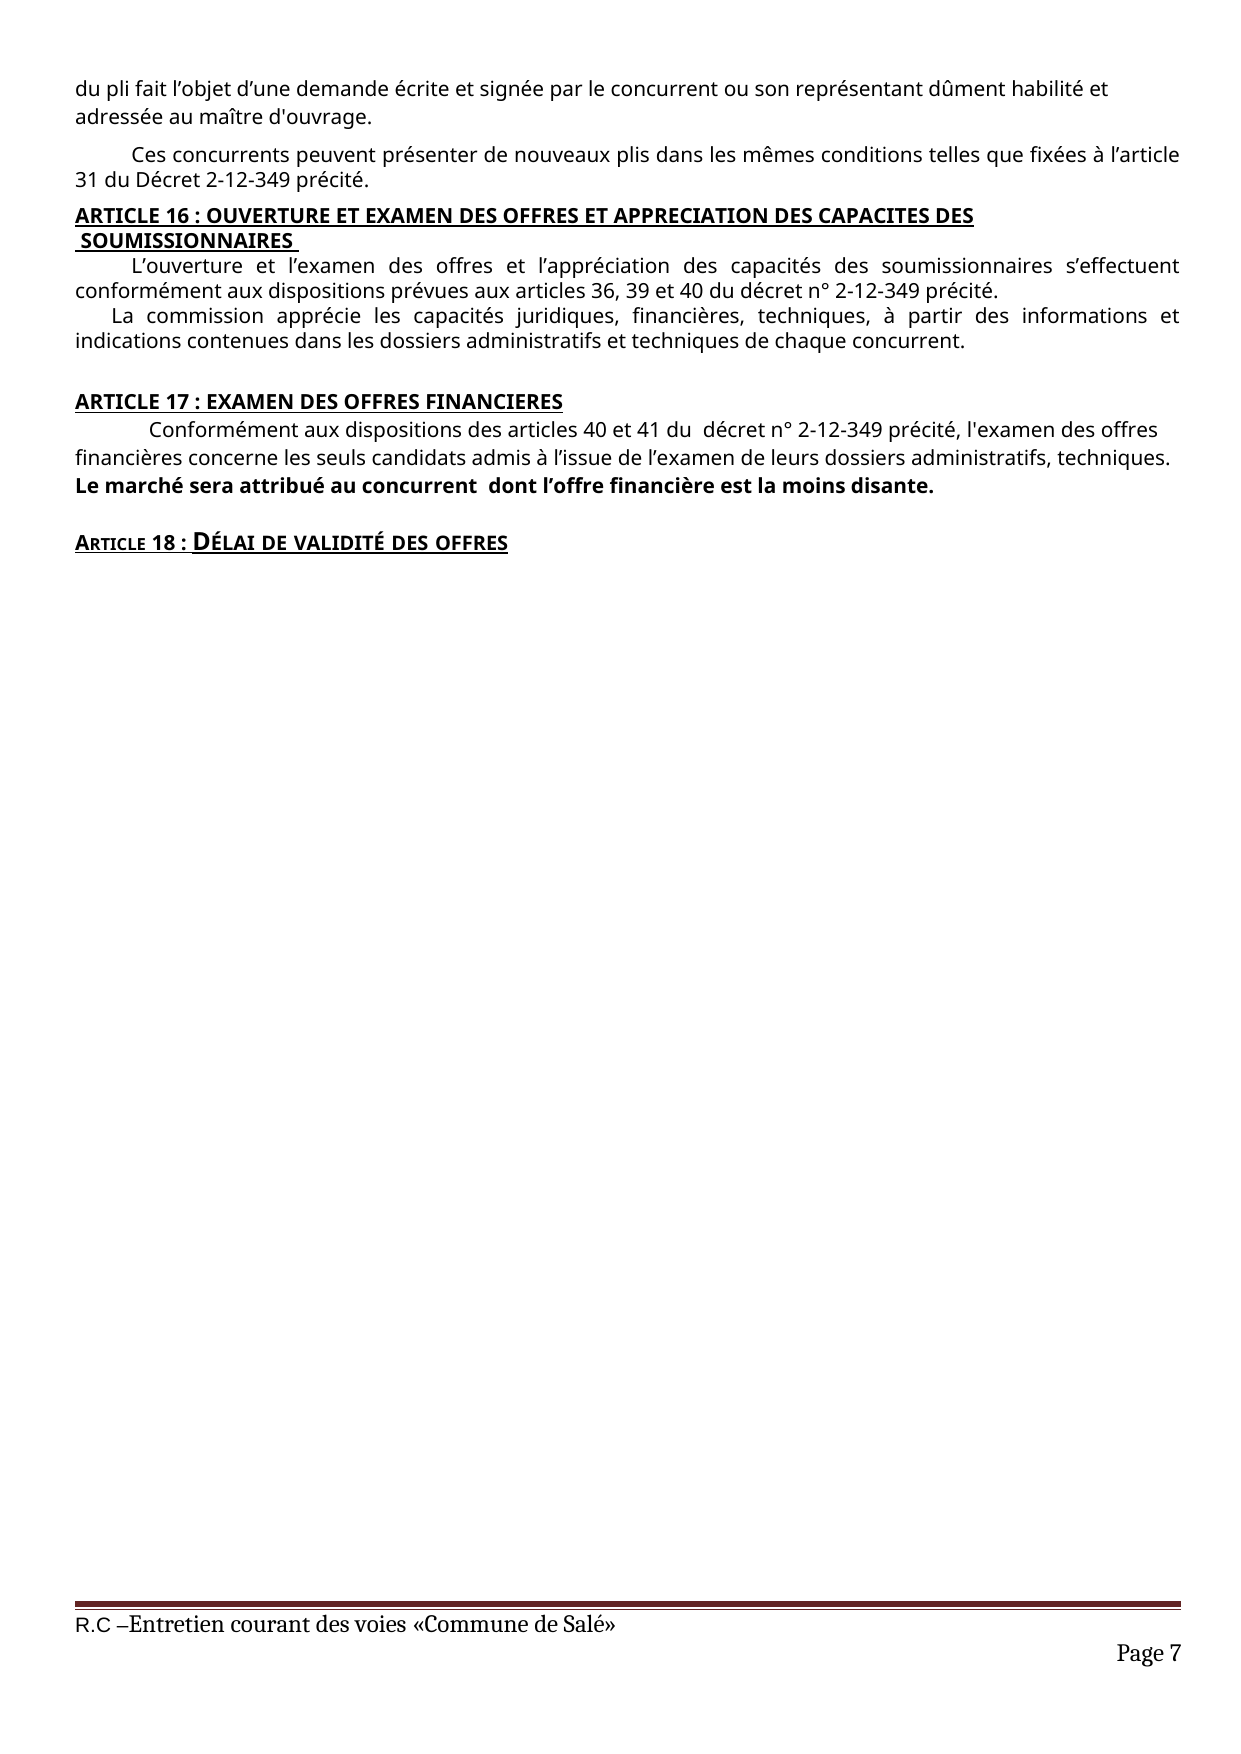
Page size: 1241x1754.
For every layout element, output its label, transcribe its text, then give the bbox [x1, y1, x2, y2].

text La commission apprécie les capacités juridiques, financières, techniques, à partir des informations et indications contenues dans les dossiers administratifs et techniques de chaque concurrent. [75, 303, 1181, 353]
text L’ouverture et l’examen des offres et l’appréciation des capacités des soumissionnaires s’effectuent conformément aux dispositions prévues aux articles 36, 39 et 40 du décret n° 2-12-349 précité. [75, 253, 1181, 303]
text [75, 74, 1181, 131]
text Article 18 : Délai de validité des offres [75, 523, 1181, 557]
text ARTICLE 17 : EXAMEN DES OFFRES FINANCIERES [75, 390, 1181, 415]
text ARTICLE 16 : OUVERTURE ET EXAMEN DES OFFRES ET APPRECIATION DES CAPACITES DES [75, 203, 1181, 228]
text SOUMISSIONNAIRES [75, 228, 1181, 253]
text Conformément aux dispositions des articles 40 et 41 du décret n° 2-12-349 précité, l'examen des offres financières concerne les seuls candidats admis à l’issue de l’examen de leurs dossiers administratifs, techniques. [75, 415, 1181, 472]
text Le marché sera attribué au concurrent dont l’offre financière est la moins disante. [75, 472, 1181, 500]
text Ces concurrents peuvent présenter de nouveaux plis dans les mêmes conditions telles que fixées à l’article 31 du Décret 2-12-349 précité. [75, 142, 1181, 192]
